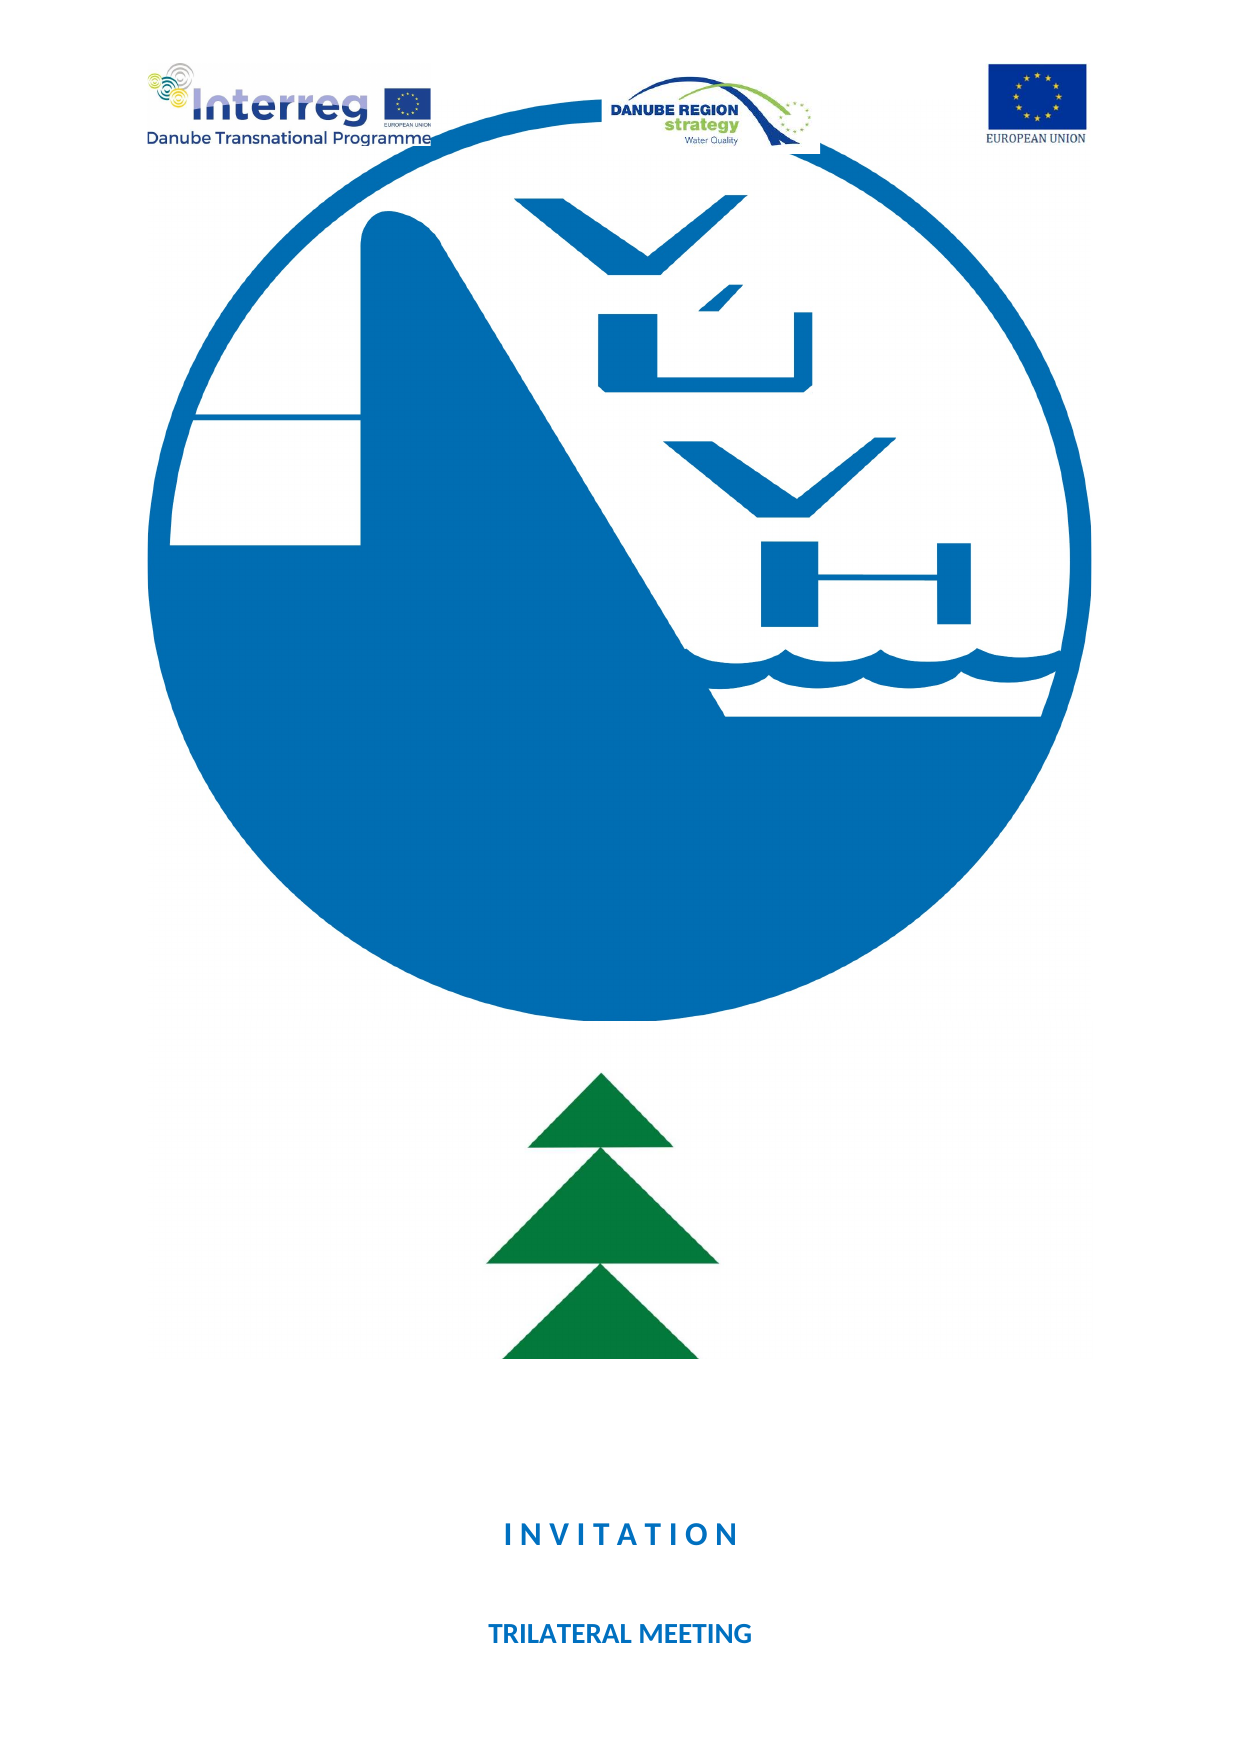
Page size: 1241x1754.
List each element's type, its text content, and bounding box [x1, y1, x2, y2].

text I N V I T A T I O N [148, 1513, 1092, 1554]
text TRILATERAL MEETING [148, 1615, 1092, 1650]
picture [147, 63, 1097, 1359]
